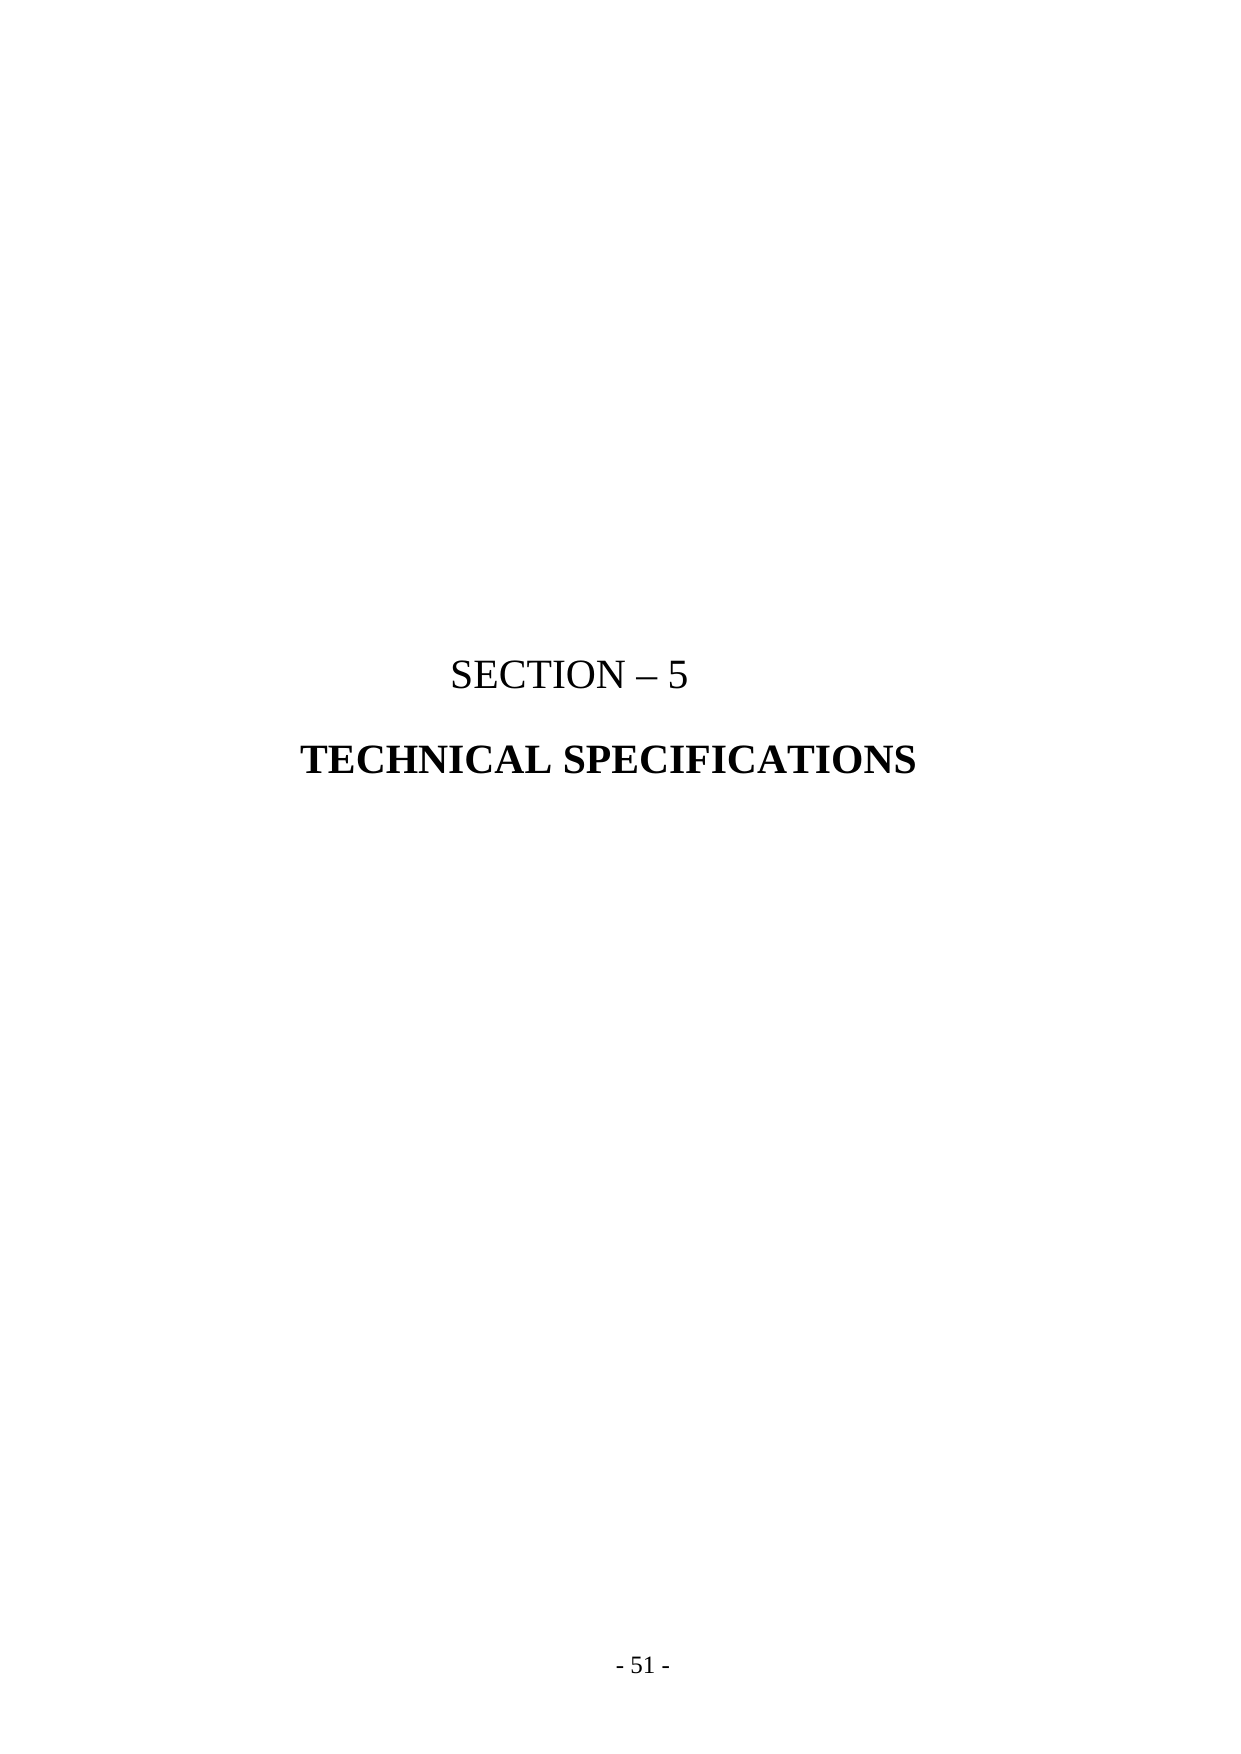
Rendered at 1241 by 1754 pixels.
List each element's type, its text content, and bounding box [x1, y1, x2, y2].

text SECTION – 5 [375, 650, 1135, 698]
text TECHNICAL SPECIFICATIONS [225, 734, 1135, 782]
